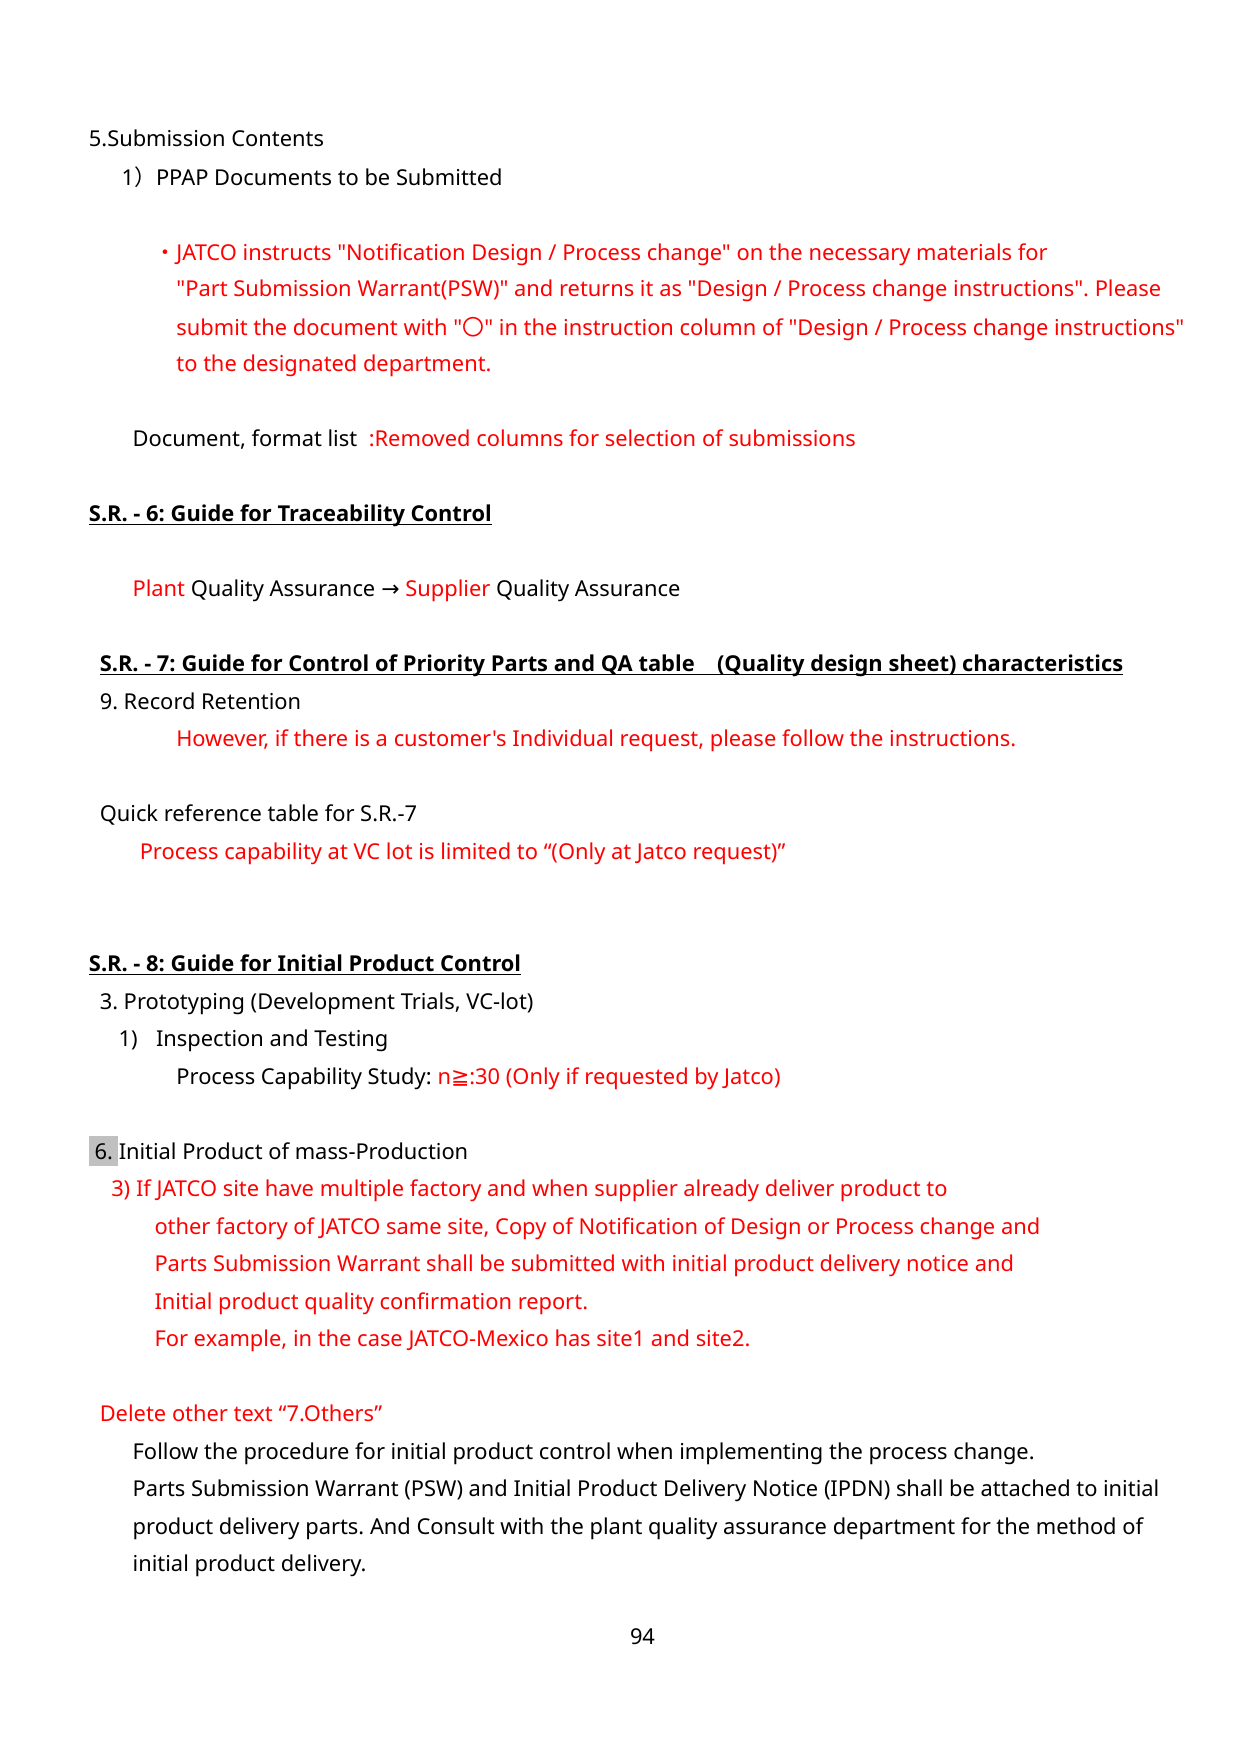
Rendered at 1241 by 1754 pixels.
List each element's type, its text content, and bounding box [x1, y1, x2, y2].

text Initial product quality confirmation report. [89, 1282, 1196, 1319]
text For example, in the case JATCO-Mexico has site1 and site2. [89, 1319, 1196, 1357]
text S.R. - 6: Guide for Traceability Control [89, 494, 1196, 532]
text other factory of JATCO same site, Copy of Notification of Design or Process change and [89, 1207, 1196, 1244]
text 3) If JATCO site have multiple factory and when supplier already deliver product to [89, 1169, 1196, 1207]
text 3. Prototyping (Development Trials, VC-lot) [89, 982, 1196, 1019]
text Parts Submission Warrant shall be submitted with initial product delivery notice and [89, 1244, 1196, 1282]
text ・JATCO instructs "Notification Design / Process change" on the necessary materials for [154, 232, 1196, 269]
text 1）PPAP Documents to be Submitted [89, 157, 1196, 194]
text Delete other text “7.Others” [89, 1394, 1196, 1432]
text 5.Submission Contents [89, 119, 1196, 157]
text Document, format list :Removed columns for selection of submissions [132, 419, 1196, 457]
text However, if there is a customer's Individual request, please follow the instructions. [176, 719, 1196, 757]
list Inspection and Testing [118, 1019, 1196, 1057]
text Plant Quality Assurance → Supplier Quality Assurance [89, 569, 1196, 607]
list Parts Submission Warrant (PSW) and Initial Product Delivery Notice (IPDN) shall be attached to initial product delivery parts. And Consult with the plant quality assurance department for the method of initial product delivery. [132, 1469, 1196, 1582]
text Process capability at VC lot is limited to “(Only at Jatco request)” [89, 832, 1196, 869]
text Quick reference table for S.R.-7 [89, 794, 1196, 832]
text "Part Submission Warrant(PSW)" and returns it as "Design / Process change instructions". Please submit the document with "〇" in the instruction column of "Design / Process change instructions" to the designated department. [176, 269, 1196, 382]
text S.R. - 7: Guide for Control of Priority Parts and QA table (Quality design sheet) characteristics [89, 644, 1196, 682]
list Follow the procedure for initial product control when implementing the process change. [132, 1432, 1196, 1469]
text Process Capability Study: n≧:30 (Only if requested by Jatco) [176, 1057, 1196, 1094]
text 9. Record Retention [89, 682, 1196, 719]
text 6. Initial Product of mass-Production [89, 1132, 1196, 1169]
text S.R. - 8: Guide for Initial Product Control [89, 944, 1196, 982]
